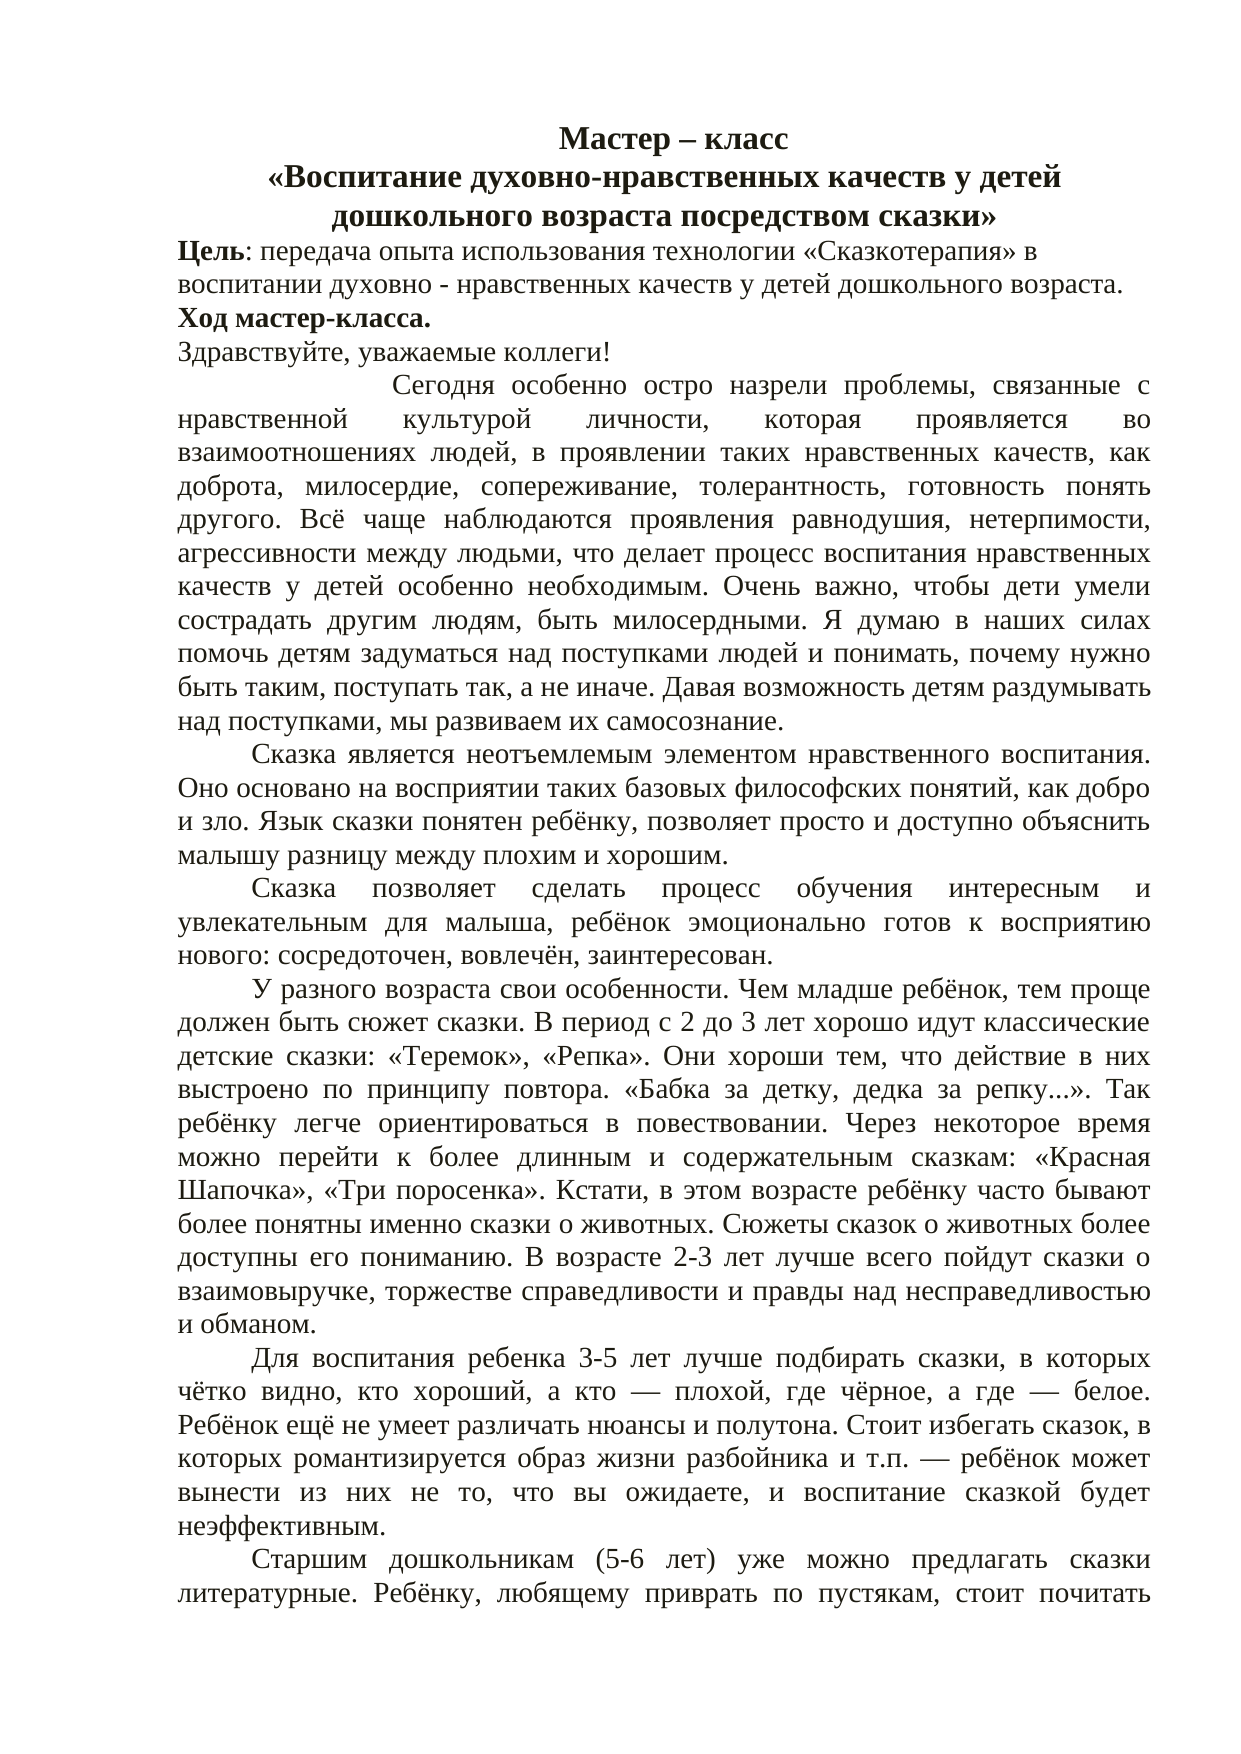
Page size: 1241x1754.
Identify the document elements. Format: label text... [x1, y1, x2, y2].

text «Воспитание духовно-нравственных качеств у детей дошкольного возраста посредством сказки» [177, 156, 1152, 233]
text Сказка является неотъемлемым элементом нравственного воспитания. Оно основано на восприятии таких базовых философских понятий, как добро и зло. Язык сказки понятен ребёнку, позволяет просто и доступно объяснить малышу разницу между плохим и хорошим. [177, 736, 1152, 870]
text Сегодня особенно остро назрели проблемы, связанные с нравственной культурой личности, которая проявляется во взаимоотношениях людей, в проявлении таких нравственных качеств, как доброта, милосердие, сопереживание, толерантность, готовность понять другого. Всё чаще наблюдаются проявления равнодушия, нетерпимости, агрессивности между людьми, что делает процесс воспитания нравственных качеств у детей особенно необходимым. Очень важно, чтобы дети умели сострадать другим людям, быть милосердными. Я думаю в наших силах помочь детям задуматься над поступками людей и понимать, почему нужно быть таким, поступать так, а не иначе. Давая возможность детям раздумывать над поступками, мы развиваем их самосознание. [177, 367, 1152, 736]
text Сказка позволяет сделать процесс обучения интересным и увлекательным для малыша, ребёнок эмоционально готов к восприятию нового: сосредоточен, вовлечён, заинтересован. [177, 870, 1152, 971]
text Здравствуйте, уважаемые коллеги! [177, 334, 1152, 367]
text Цель: передача опыта использования технологии «Сказкотерапия» в воспитании духовно - нравственных качеств у детей дошкольного возраста. [177, 233, 1152, 300]
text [177, 1541, 1152, 1608]
text Мастер – класс [177, 118, 1152, 156]
text Ход мастер-класса. [177, 300, 1152, 334]
text У разного возраста свои особенности. Чем младше ребёнок, тем проще должен быть сюжет сказки. В период с 2 до 3 лет хорошо идут классические детские сказки: «Теремок», «Репка». Они хороши тем, что действие в них выстроено по принципу повтора. «Бабка за детку, дедка за репку...». Так ребёнку легче ориентироваться в повествовании. Через некоторое время можно перейти к более длинным и содержательным сказкам: «Красная Шапочка», «Три поросенка». Кстати, в этом возрасте ребёнку часто бывают более понятны именно сказки о животных. Сюжеты сказок о животных более доступны его пониманию. В возрасте 2-3 лет лучше всего пойдут сказки о взаимовыручке, торжестве справедливости и правды над несправедливостью и обманом. [177, 971, 1152, 1340]
text Для воспитания ребенка 3-5 лет лучше подбирать сказки, в которых чётко видно, кто хороший, а кто — плохой, где чёрное, а где — белое. Ребёнок ещё не умеет различать нюансы и полутона. Стоит избегать сказок, в которых романтизируется образ жизни разбойника и т.п. — ребёнок может вынести из них не то, что вы ожидаете, и воспитание сказкой будет неэффективным. [177, 1340, 1152, 1541]
